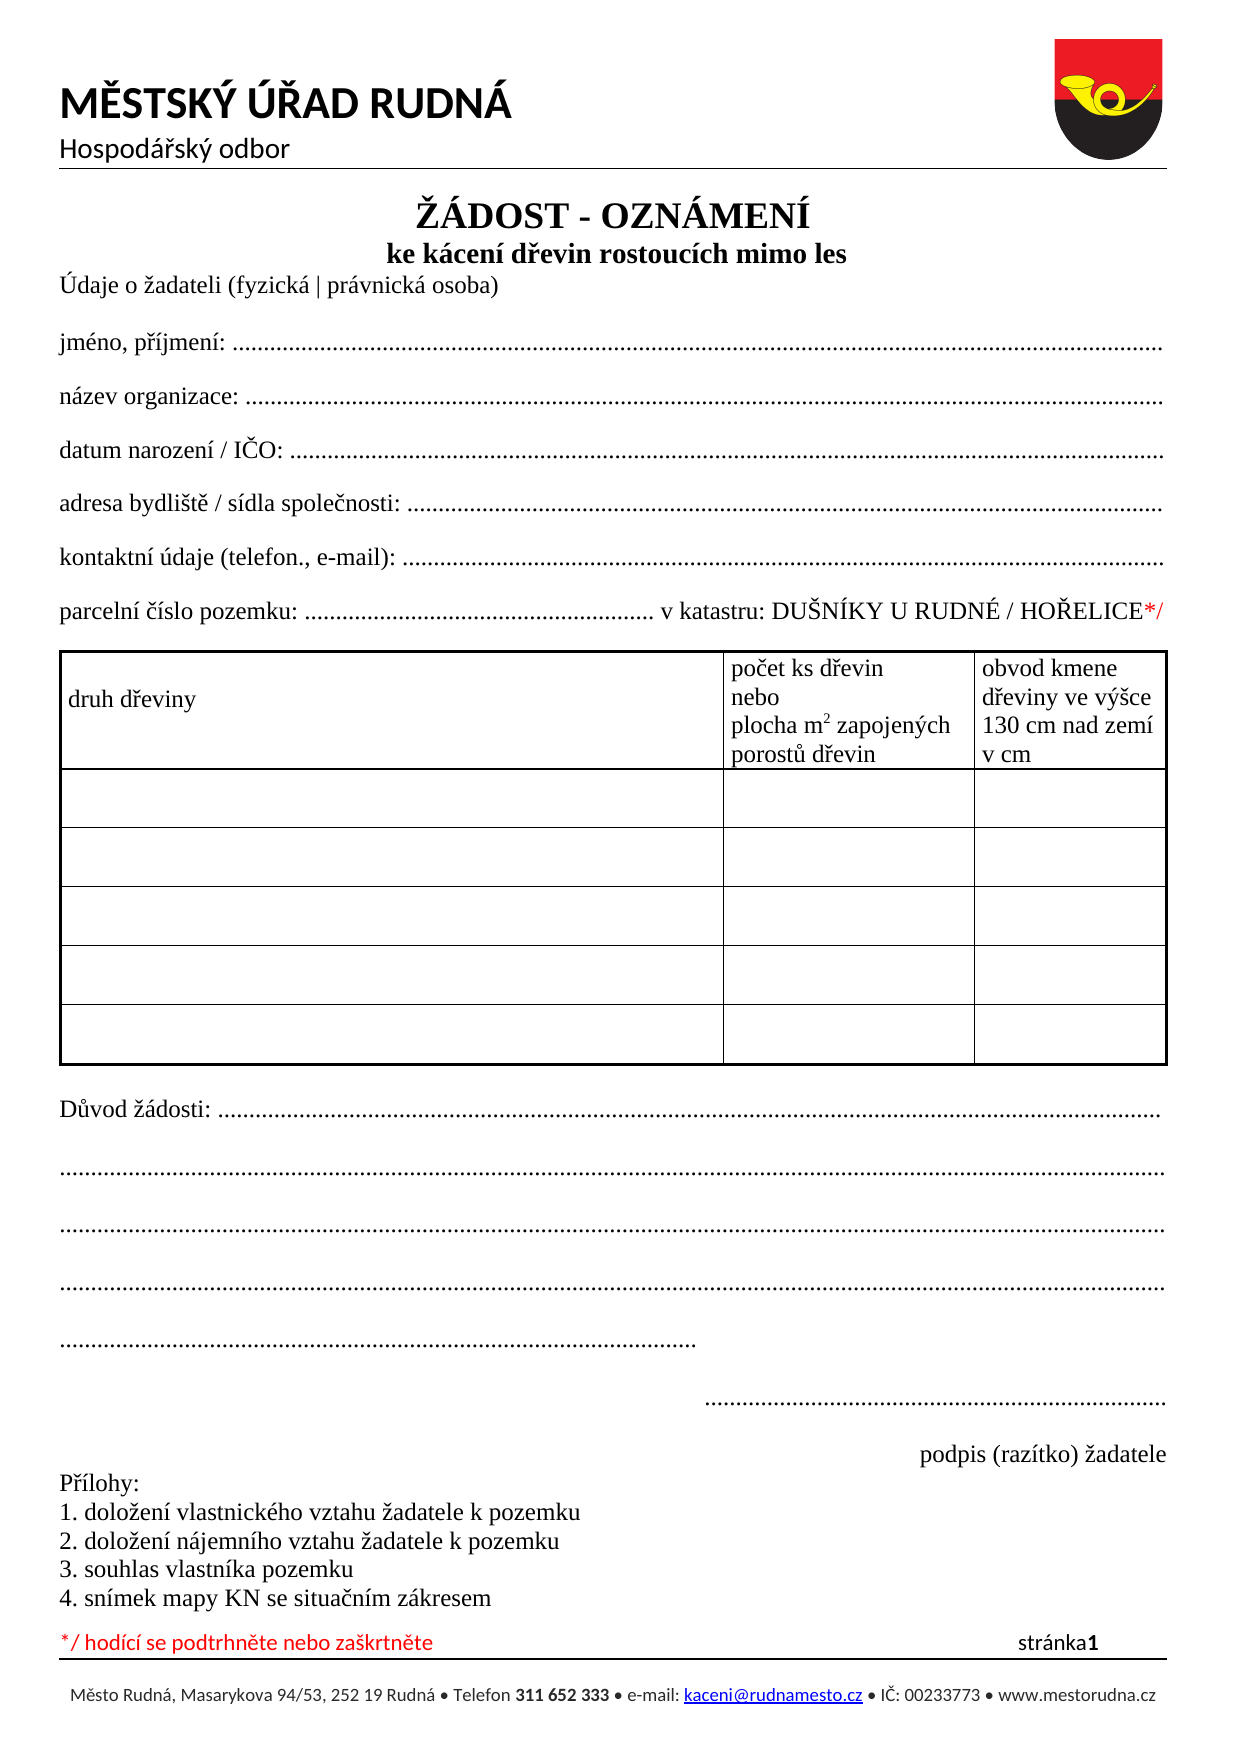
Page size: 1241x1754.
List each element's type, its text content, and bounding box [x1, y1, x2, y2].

text Údaje o žadateli (fyzická | právnická osoba) [59, 270, 1167, 298]
text ke kácení dřevin rostoucích mimo les [59, 236, 1167, 270]
text kontaktní údaje (telefon., e-mail): .......................................................................................................................... [59, 542, 1167, 571]
table_cell [62, 887, 723, 945]
table_cell [62, 946, 723, 1004]
text datum narození / IČO: ............................................................................................................................................ [59, 435, 1167, 463]
text podpis (razítko) žadatele [59, 1439, 1167, 1468]
table_cell [975, 887, 1165, 945]
text Důvod žádosti: ....................................................................................................................................................... [59, 1094, 1167, 1123]
text jméno, příjmení: ..................................................................................................................................................... [59, 327, 1167, 356]
text ................................................................................................................................................................................. [59, 1267, 1167, 1296]
text 3. souhlas vlastníka pozemku [59, 1554, 1167, 1583]
picture [1054, 39, 1163, 160]
table_cell [975, 828, 1165, 886]
table_cell [62, 770, 723, 827]
table_cell [62, 828, 723, 886]
table_cell [724, 887, 974, 945]
text 4. snímek mapy KN se situačním zákresem [59, 1583, 1167, 1612]
table_cell [724, 828, 974, 886]
table_cell [975, 770, 1165, 827]
text adresa bydliště / sídla společnosti: ......................................................................................................................... [59, 488, 1167, 517]
text .......................................................................... [59, 1382, 1167, 1411]
table_cell [724, 770, 974, 827]
table_cell [724, 1005, 974, 1063]
text ................................................................................................................................................................................. [59, 1209, 1167, 1238]
text 2. doložení nájemního vztahu žadatele k pozemku [59, 1526, 1167, 1554]
table_cell [724, 946, 974, 1004]
text ŽÁDOST - OZNÁMENÍ [59, 193, 1167, 236]
text ................................................................................................................................................................................. [59, 1152, 1167, 1181]
table_cell [975, 1005, 1165, 1063]
table_header druh dřeviny [62, 653, 723, 768]
text Přílohy: [59, 1468, 1167, 1497]
text 1. doložení vlastnického vztahu žadatele k pozemku [59, 1497, 1167, 1526]
table_header obvod kmene dřeviny ve výšce 130 cm nad zemí v cm [975, 653, 1165, 768]
text parcelní číslo pozemku: ........................................................ v katastru: DUŠNÍKY U RUDNÉ / HOŘELICE*/ [59, 596, 1167, 625]
text název organizace: ................................................................................................................................................... [59, 381, 1167, 410]
table_cell [975, 946, 1165, 1004]
table_cell [62, 1005, 723, 1063]
table_header počet ks dřevin nebo plocha m2 zapojených porostů dřevin [724, 653, 974, 768]
text ...................................................................................................... [59, 1324, 1167, 1353]
